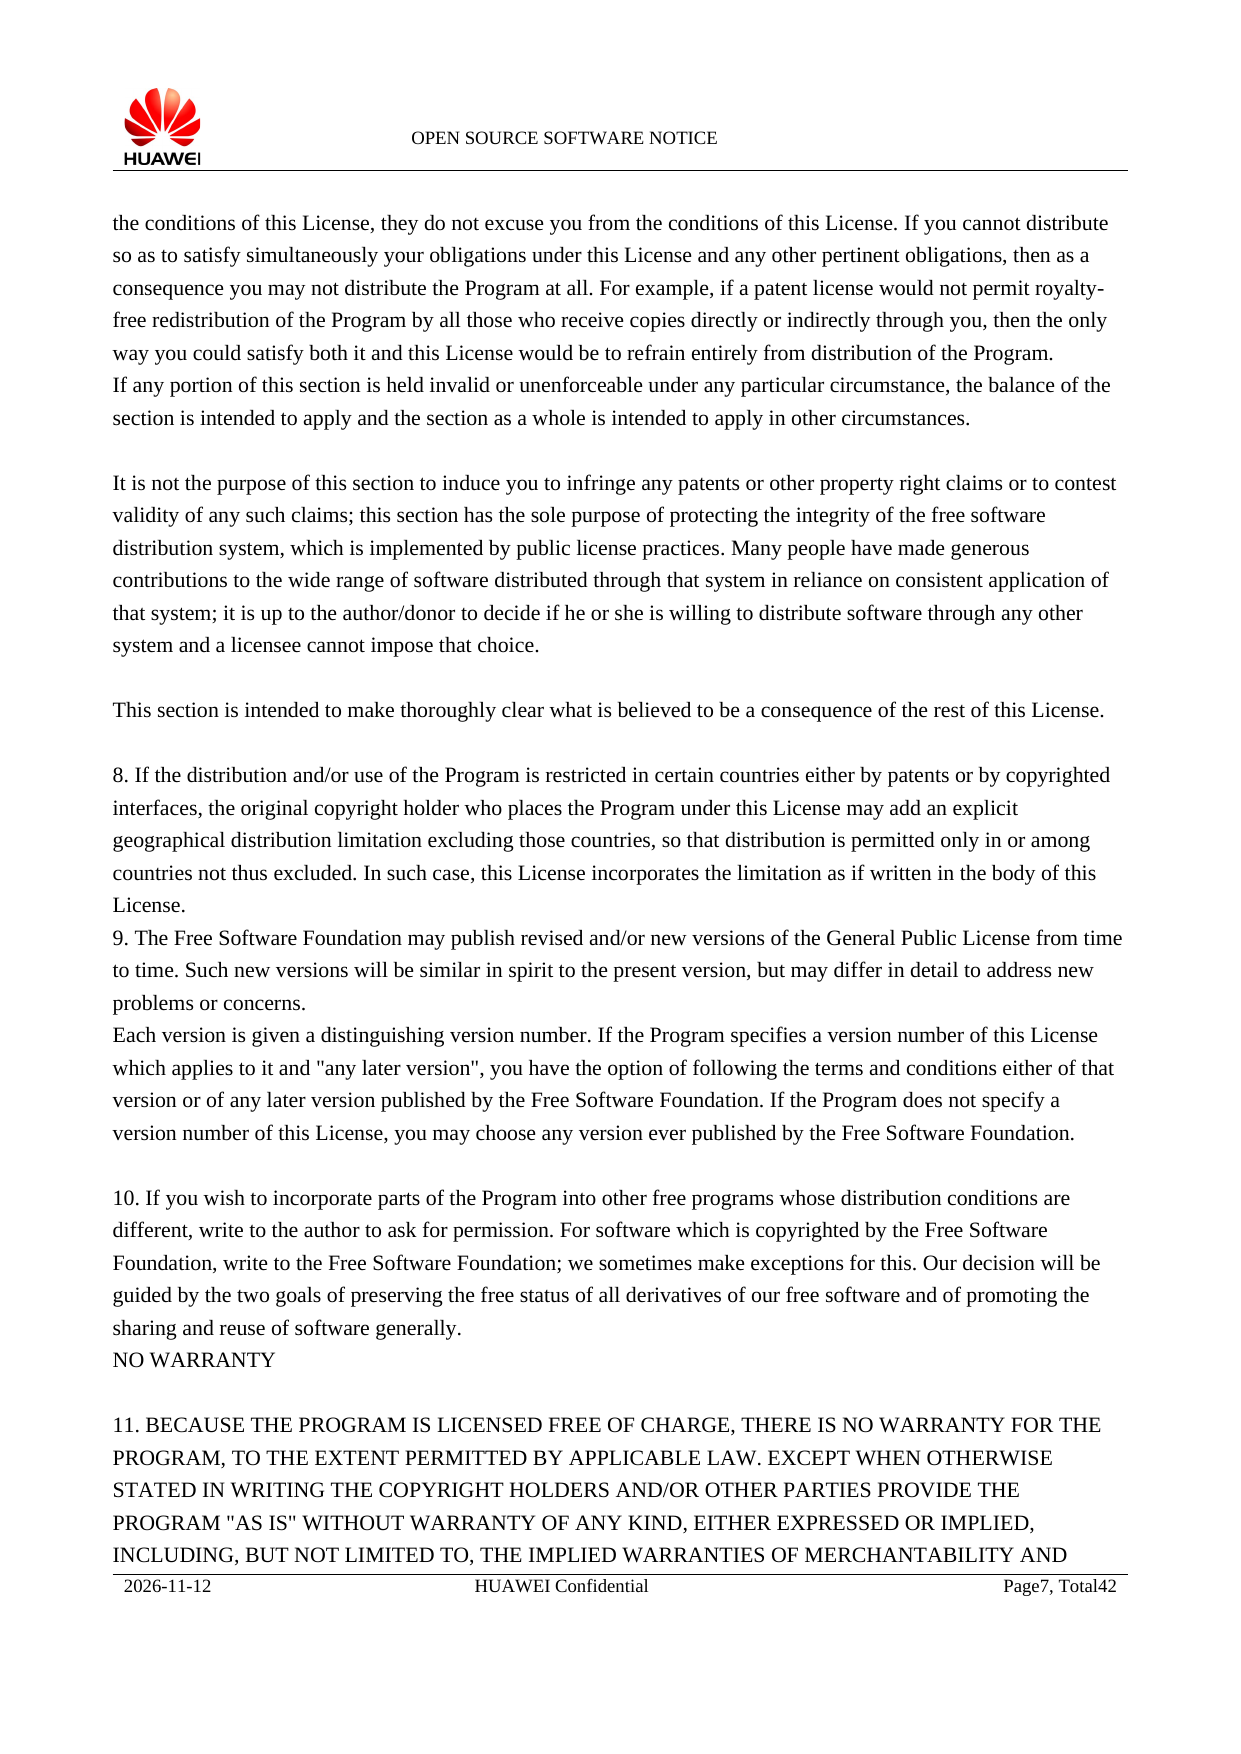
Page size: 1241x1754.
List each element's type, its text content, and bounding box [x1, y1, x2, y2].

picture [124, 88, 201, 165]
